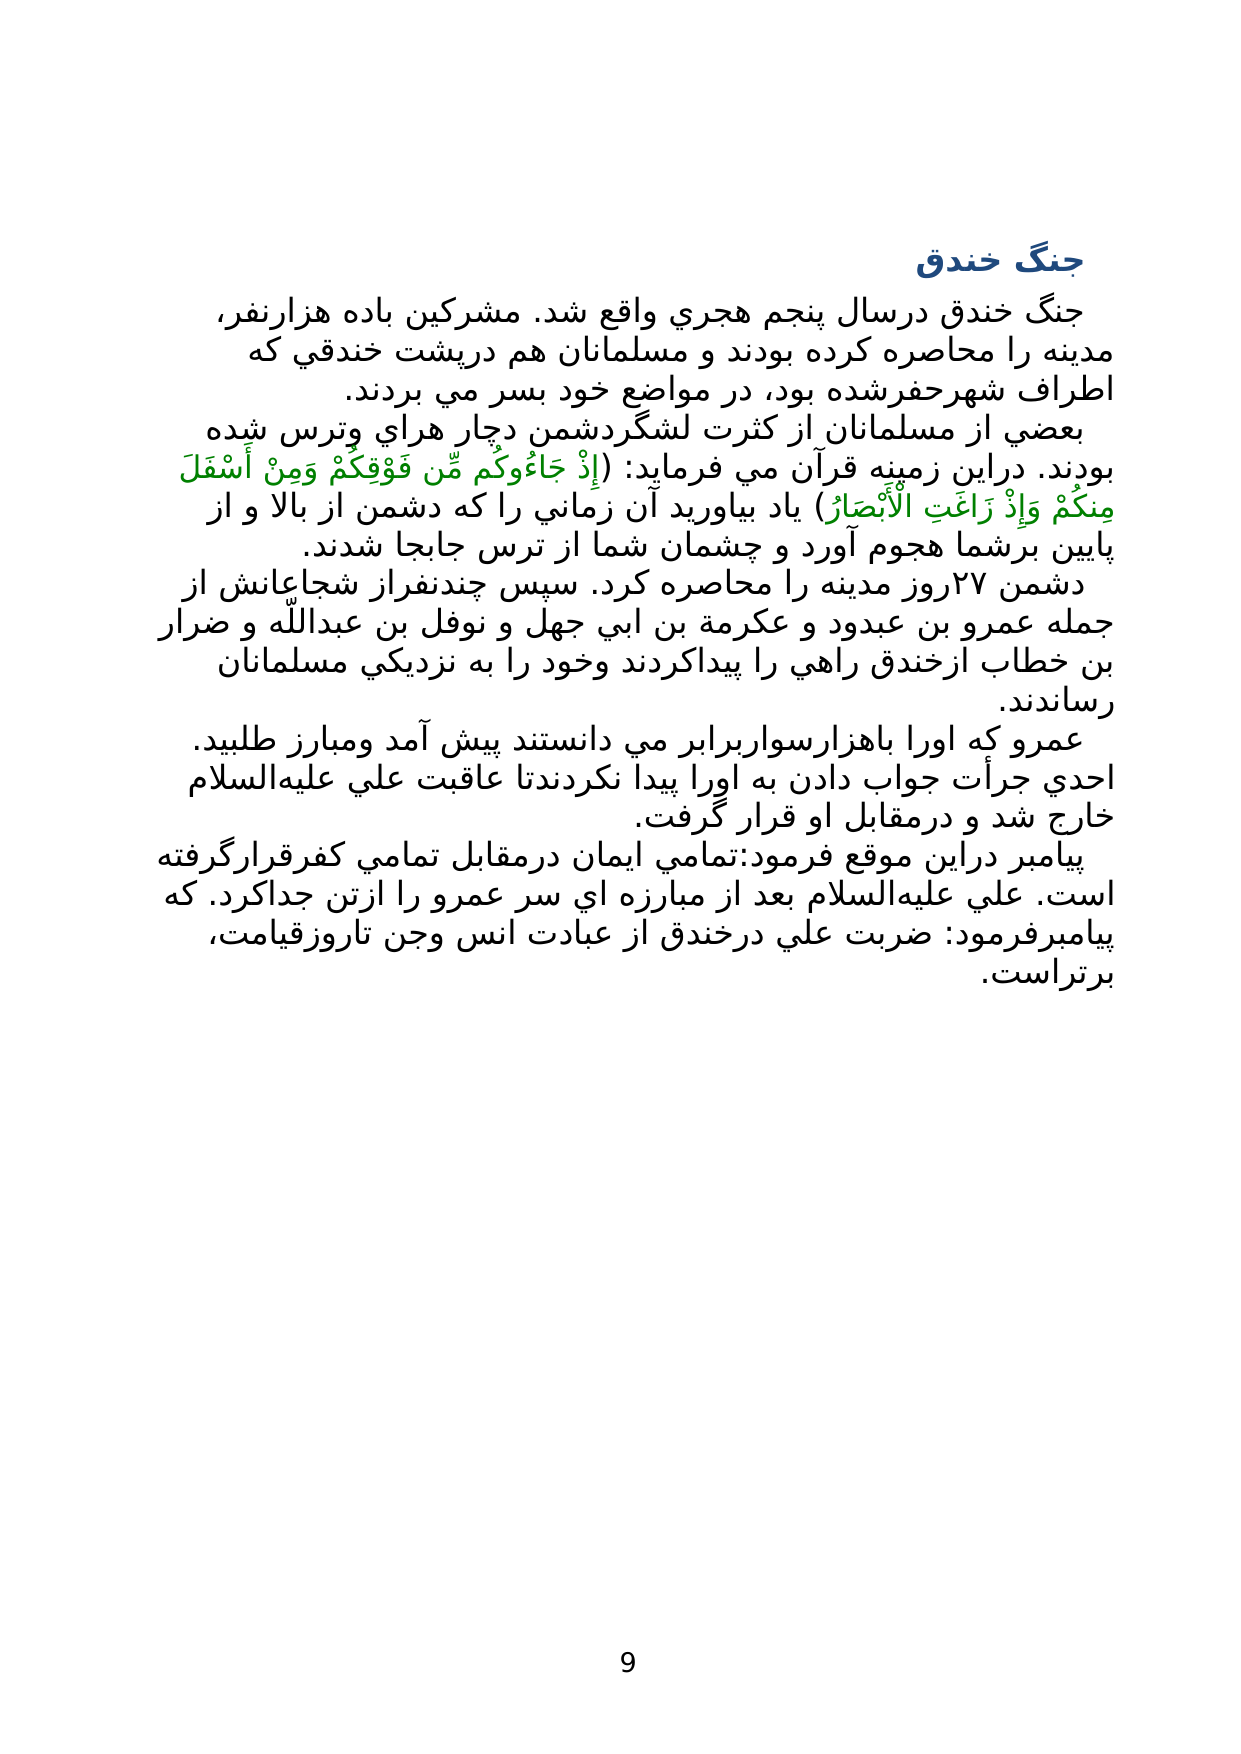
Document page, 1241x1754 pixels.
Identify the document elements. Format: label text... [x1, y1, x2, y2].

text عمرو كه اورا باهزارسواربرابر مي دانستند پيش آمد ومبارز طلبيد. احدي جرأت جواب دادن به اورا پيدا نكردندتا عاقبت علي عليه‌السلام خارج شد و درمقابل او قرار گرفت. [141, 719, 1116, 836]
text بعضي از مسلمانان از كثرت لشگردشمن دچار هراي وترس شده بودند. دراين زمينه قرآن مي فرمايد: (إِذْ جَاءُوكُم مِّن فَوْقِكُمْ وَمِنْ أَسْفَلَ مِنكُمْ وَإِذْ زَاغَتِ الْأَبْصَارُ) ياد بياوريد آن زماني را كه دشمن از بالا و از پايين برشما هجوم آورد و چشمان شما از ترس جابجا شدند. [141, 408, 1116, 564]
subtitle جنگ خندق [141, 241, 1116, 279]
text دشمن ٢٧روز مدينه را محاصره كرد. سپس چندنفراز شجاعانش از جمله عمرو بن عبدود و عكرمة بن ابي جهل و نوفل بن عبداللّه و ضرار بن خطاب ازخندق راهي را پيداكردند وخود را به نزديكي مسلمانان رساندند. [141, 564, 1116, 719]
text پيامبر دراين موقع فرمود:تمامي ايمان درمقابل تمامي كفرقرارگرفته است. علي عليه‌السلام بعد از مبارزه اي سر عمرو را ازتن جداكرد. كه پيامبرفرمود: ضربت علي درخندق از عبادت انس وجن تاروزقيامت، برتراست. [141, 836, 1116, 991]
text جنگ خندق درسال پنجم هجري واقع شد. مشركين باده هزارنفر، مدينه را محاصره كرده بودند و مسلمانان هم درپشت خندقي كه اطراف شهرحفرشده بود، در مواضع خود بسر مي بردند. [141, 292, 1116, 408]
